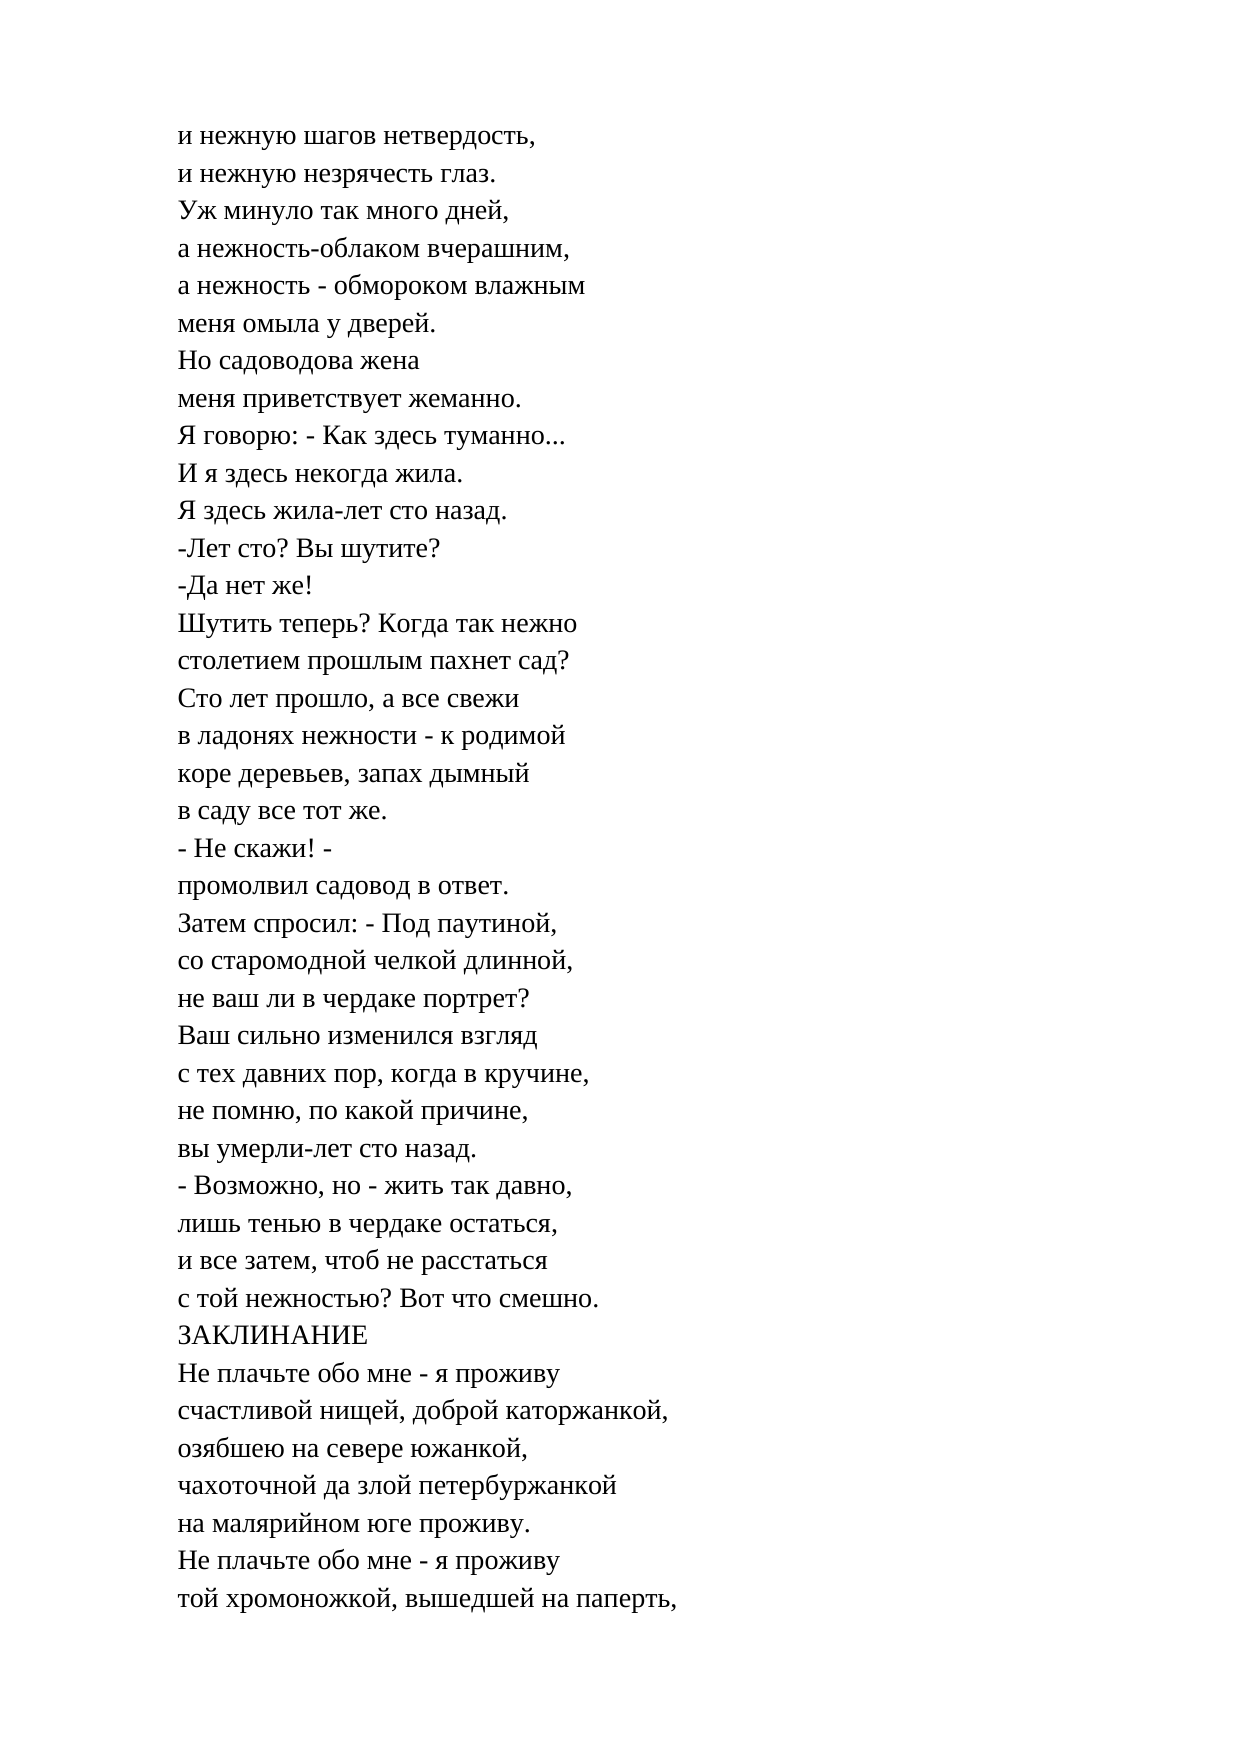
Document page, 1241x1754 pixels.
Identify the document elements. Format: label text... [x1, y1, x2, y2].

text Но садоводова жена [177, 343, 1152, 376]
text на малярийном юге проживу. [177, 1506, 1152, 1538]
text меня приветствует жеманно. [177, 381, 1152, 413]
text Не плачьте обо мне - я проживу [177, 1356, 1152, 1388]
text ЗАКЛИНАНИЕ [177, 1318, 1152, 1351]
text Не плачьте обо мне - я проживу [177, 1543, 1152, 1576]
text чахоточной да злой петербуржанкой [177, 1468, 1152, 1501]
text -Да нет же! [177, 568, 1152, 601]
text лишь тенью в чердаке остаться, [177, 1206, 1152, 1238]
text и все затем, чтоб не расстаться [177, 1243, 1152, 1276]
text с той нежностью? Вот что смешно. [177, 1281, 1152, 1313]
text Я говорю: - Как здесь туманно... [177, 418, 1152, 451]
text с тех давних пор, когда в кручине, [177, 1056, 1152, 1088]
text промолвил садовод в ответ. [177, 868, 1152, 901]
text коре деревьев, запах дымный [177, 756, 1152, 788]
text и нежную шагов нетвердость, [177, 118, 1152, 151]
text в ладонях нежности - к родимой [177, 718, 1152, 751]
text со старомодной челкой длинной, [177, 943, 1152, 976]
text Шутить теперь? Когда так нежно [177, 606, 1152, 638]
text -Лет сто? Вы шутите? [177, 531, 1152, 563]
text счастливой нищей, доброй каторжанкой, [177, 1393, 1152, 1426]
text - Возможно, но - жить так давно, [177, 1168, 1152, 1201]
text Затем спросил: - Под паутиной, [177, 906, 1152, 938]
text И я здесь некогда жила. [177, 456, 1152, 488]
text в саду все тот же. [177, 793, 1152, 826]
text Сто лет прошло, а все свежи [177, 681, 1152, 713]
text Я здесь жила-лет сто назад. [177, 493, 1152, 526]
text столетием прошлым пахнет сад? [177, 643, 1152, 676]
text не помню, по какой причине, [177, 1093, 1152, 1126]
text той хромоножкой, вышедшей на паперть, [177, 1581, 1152, 1613]
text Уж минуло так много дней, [177, 193, 1152, 226]
text - Не скажи! - [177, 831, 1152, 863]
text не ваш ли в чердаке портрет? [177, 981, 1152, 1013]
text Ваш сильно изменился взгляд [177, 1018, 1152, 1051]
text вы умерли-лет сто назад. [177, 1131, 1152, 1163]
text и нежную незрячесть глаз. [177, 156, 1152, 188]
text а нежность - обмороком влажным [177, 268, 1152, 301]
text а нежность-облаком вчерашним, [177, 231, 1152, 263]
text озябшею на севере южанкой, [177, 1431, 1152, 1463]
text меня омыла у дверей. [177, 306, 1152, 338]
